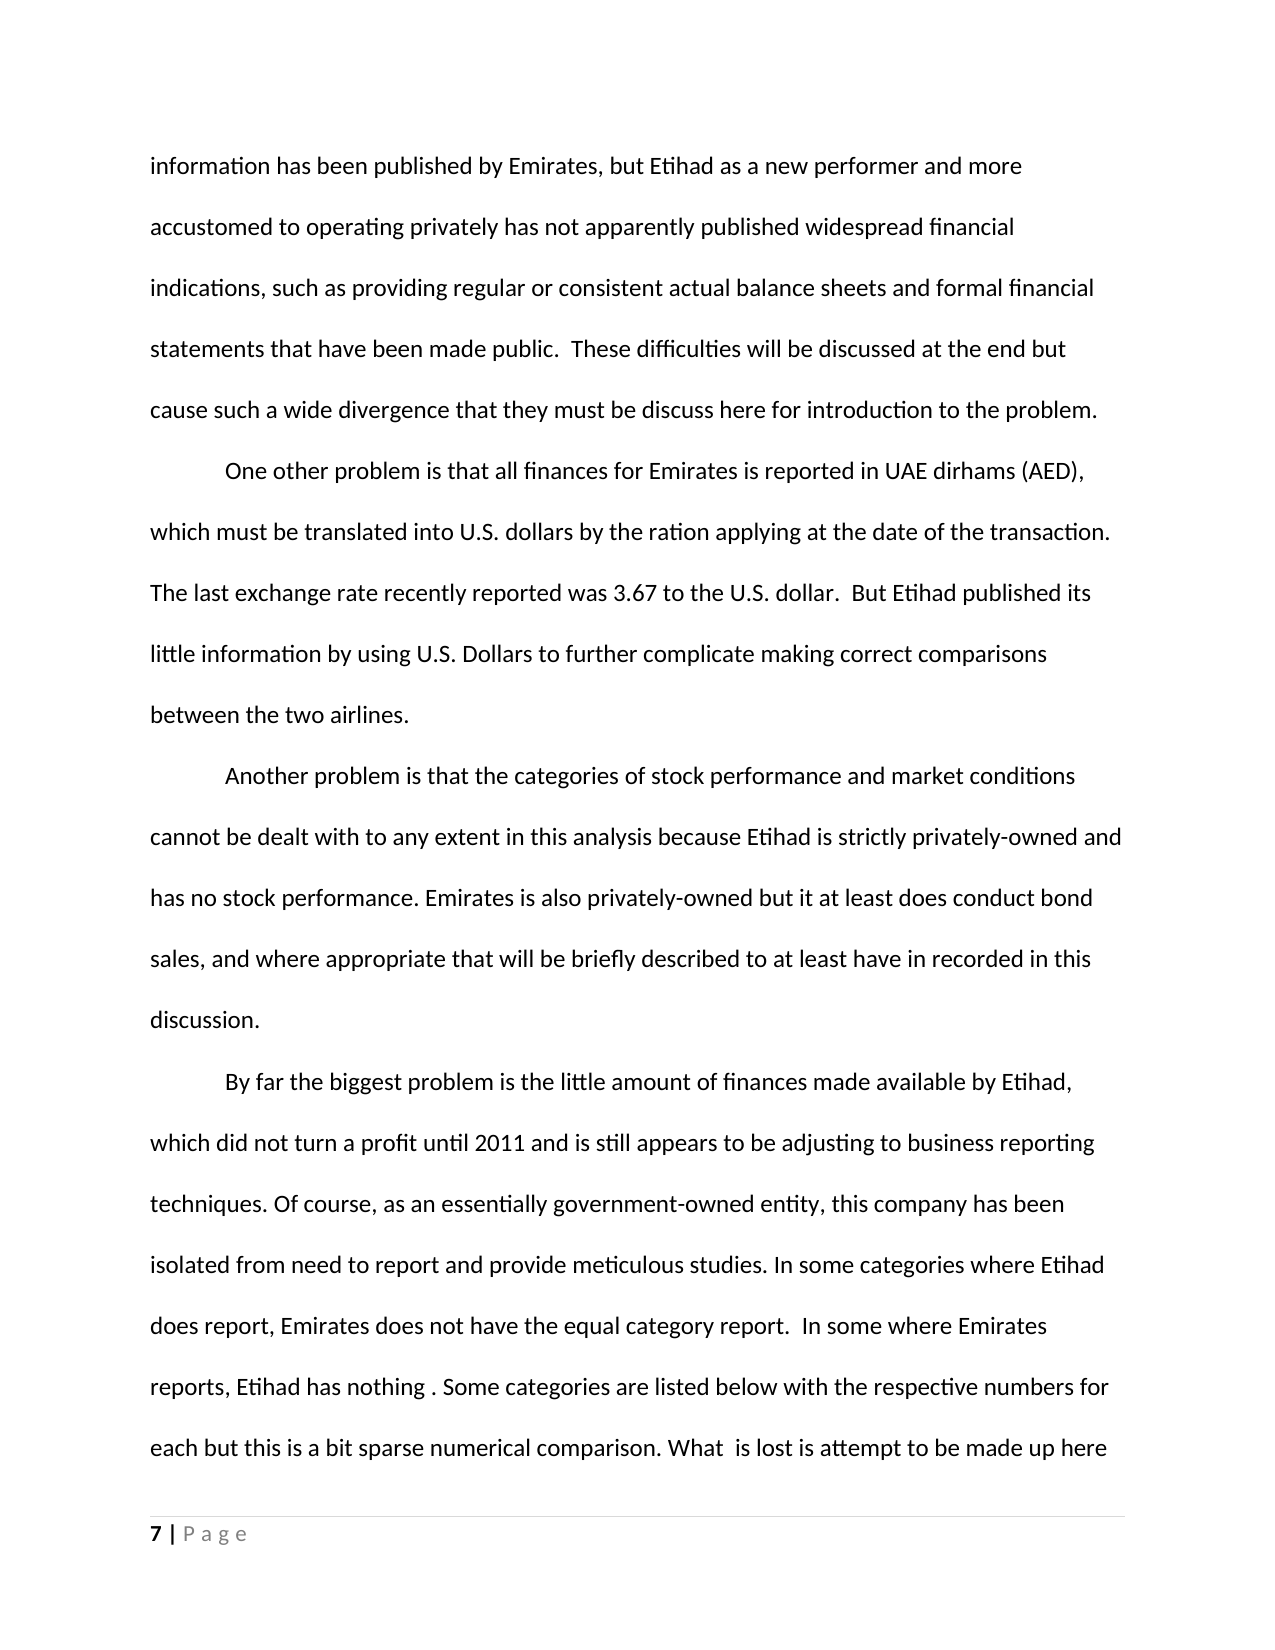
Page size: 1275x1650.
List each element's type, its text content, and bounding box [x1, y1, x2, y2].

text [150, 150, 1125, 425]
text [150, 1066, 1125, 1462]
text Another problem is that the categories of stock performance and market conditions cannot be dealt with to any extent in this analysis because Etihad is strictly privately-owned and has no stock performance. Emirates is also privately-owned but it at least does conduct bond sales, and where appropriate that will be briefly described to at least have in recorded in this discussion. [150, 760, 1125, 1035]
text One other problem is that all finances for Emirates is reported in UAE dirhams (AED), which must be translated into U.S. dollars by the ration applying at the date of the transaction. The last exchange rate recently reported was 3.67 to the U.S. dollar. But Etihad published its little information by using U.S. Dollars to further complicate making correct comparisons between the two airlines. [150, 455, 1125, 730]
